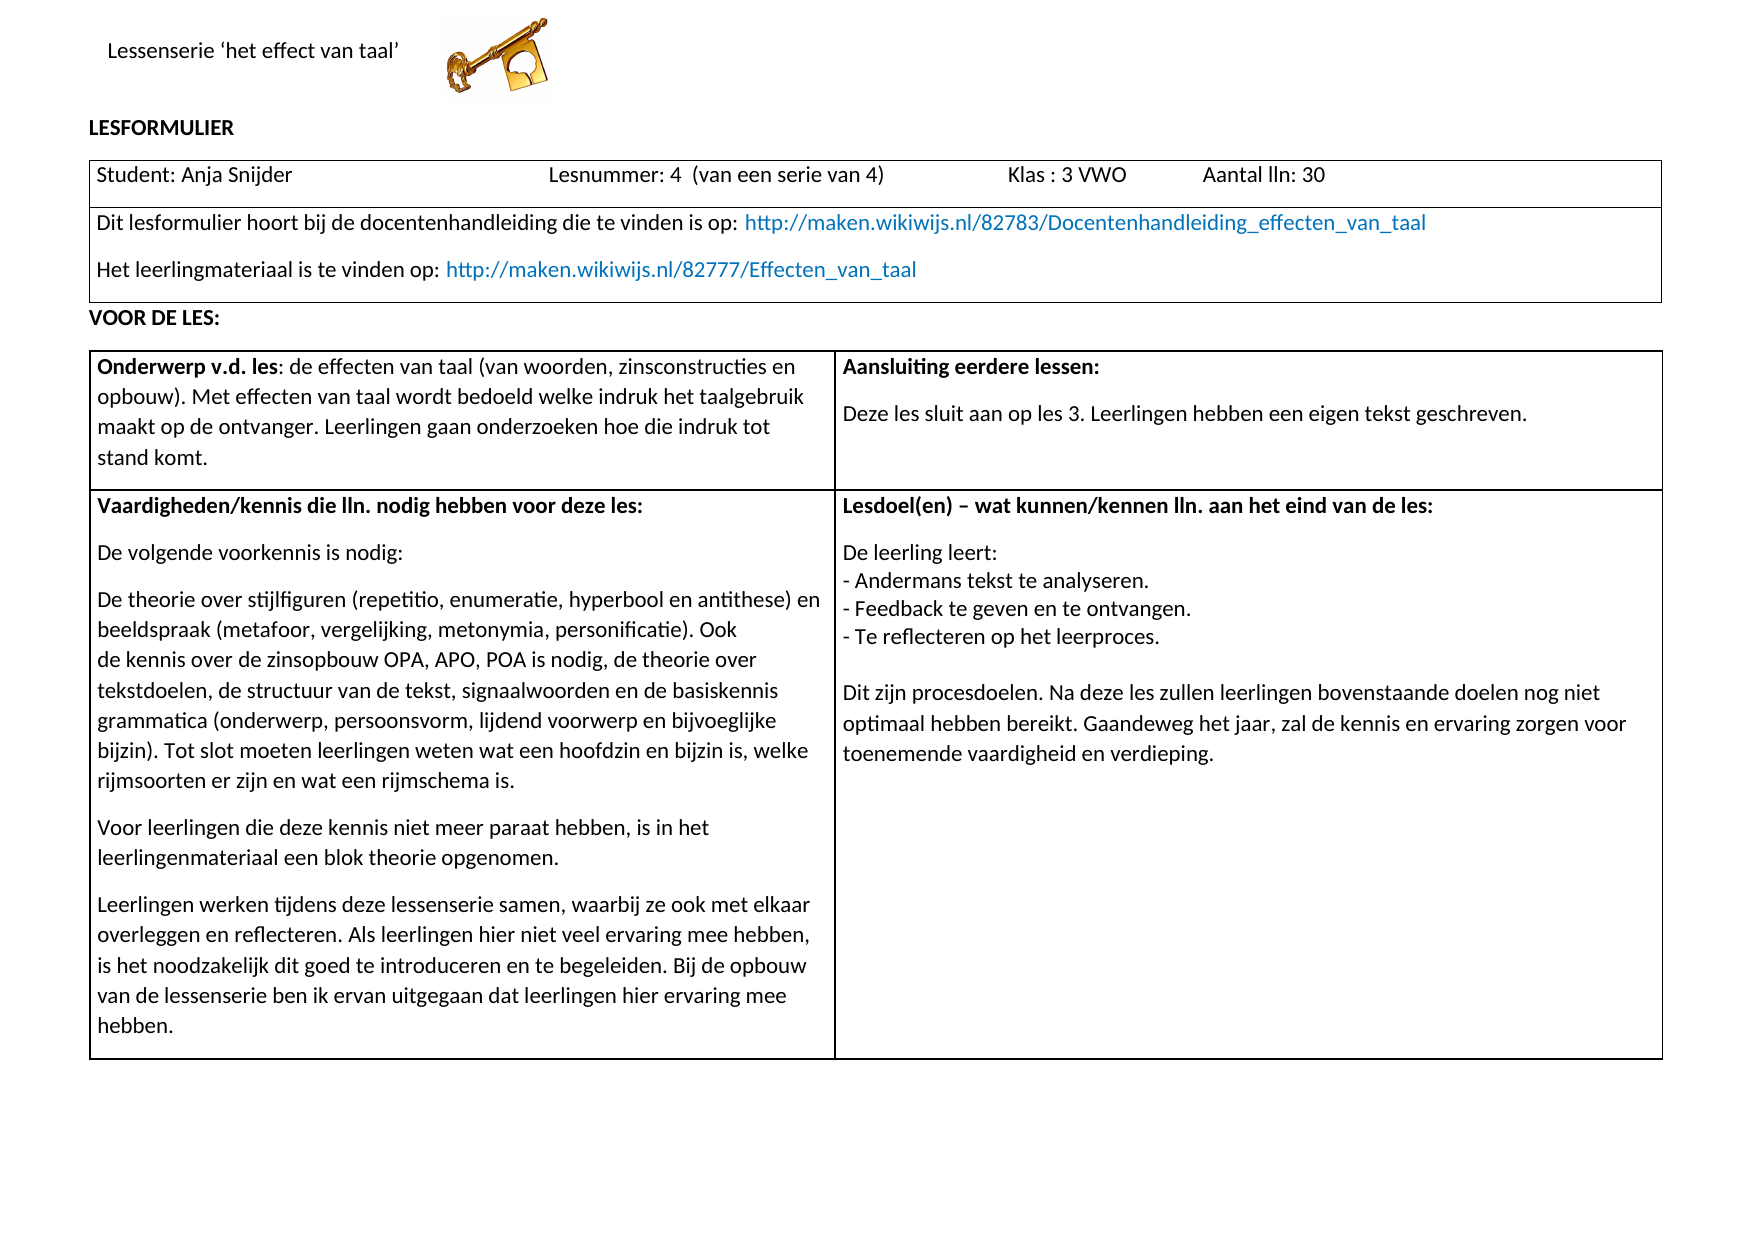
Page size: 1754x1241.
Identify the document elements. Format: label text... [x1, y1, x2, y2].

table_cell Dit lesformulier hoort bij de docentenhandleiding die te vinden is op: http://maken.wikiwijs.nl/82783/Docentenhandleiding_effecten_van_taal Het leerlingmateriaal is te vinden op: http://maken.wikiwijs.nl/82777/Effecten_van_taal [90, 208, 1661, 302]
table_header Aansluiting eerdere lessen: Deze les sluit aan op les 3. Leerlingen hebben een eigen tekst geschreven. [836, 352, 1662, 489]
table_header Onderwerp v.d. les: de effecten van taal (van woorden, zinsconstructies en opbouw). Met effecten van taal wordt bedoeld welke indruk het taalgebruik maakt op de ontvanger. Leerlingen gaan onderzoeken hoe die indruk tot stand komt. [91, 352, 834, 489]
table_cell Vaardigheden/kennis die lln. nodig hebben voor deze les: De volgende voorkennis is nodig: De theorie over stijlfiguren (repetitio, enumeratie, hyperbool en antithese) en beeldspraak (metafoor, vergelijking, metonymia, personificatie). Ook de kennis over de zinsopbouw OPA, APO, POA is nodig, de theorie over tekstdoelen, de structuur van de tekst, signaalwoorden en de basiskennis grammatica (onderwerp, persoonsvorm, lijdend voorwerp en bijvoeglijke bijzin). Tot slot moeten leerlingen weten wat een hoofdzin en bijzin is, welke rijmsoorten er zijn en wat een rijmschema is. Voor leerlingen die deze kennis niet meer paraat hebben, is in het leerlingenmateriaal een blok theorie opgenomen. Leerlingen werken tijdens deze lessenserie samen, waarbij ze ook met elkaar overleggen en reflecteren. Als leerlingen hier niet veel ervaring mee hebben, is het noodzakelijk dit goed te introduceren en te begeleiden. Bij de opbouw van de lessenserie ben ik ervan uitgegaan dat leerlingen hier ervaring mee hebben. [91, 491, 834, 1058]
table_cell Lesdoel(en) – wat kunnen/kennen lln. aan het eind van de les: De leerling leert: - Andermans tekst te analyseren. - Feedback te geven en te ontvangen. - Te reflecteren op het leerproces. Dit zijn procesdoelen. Na deze les zullen leerlingen bovenstaande doelen nog niet optimaal hebben bereikt. Gaandeweg het jaar, zal de kennis en ervaring zorgen voor toenemende vaardigheid en verdieping. [836, 491, 1662, 1058]
text LESFORMULIER [89, 113, 1678, 141]
table_header Student: Anja Snijder Lesnummer: 4 (van een serie van 4) Klas : 3 VWO Aantal lln: 30 [90, 161, 1661, 207]
picture [440, 14, 553, 102]
text VOOR DE LES: [89, 303, 1678, 331]
